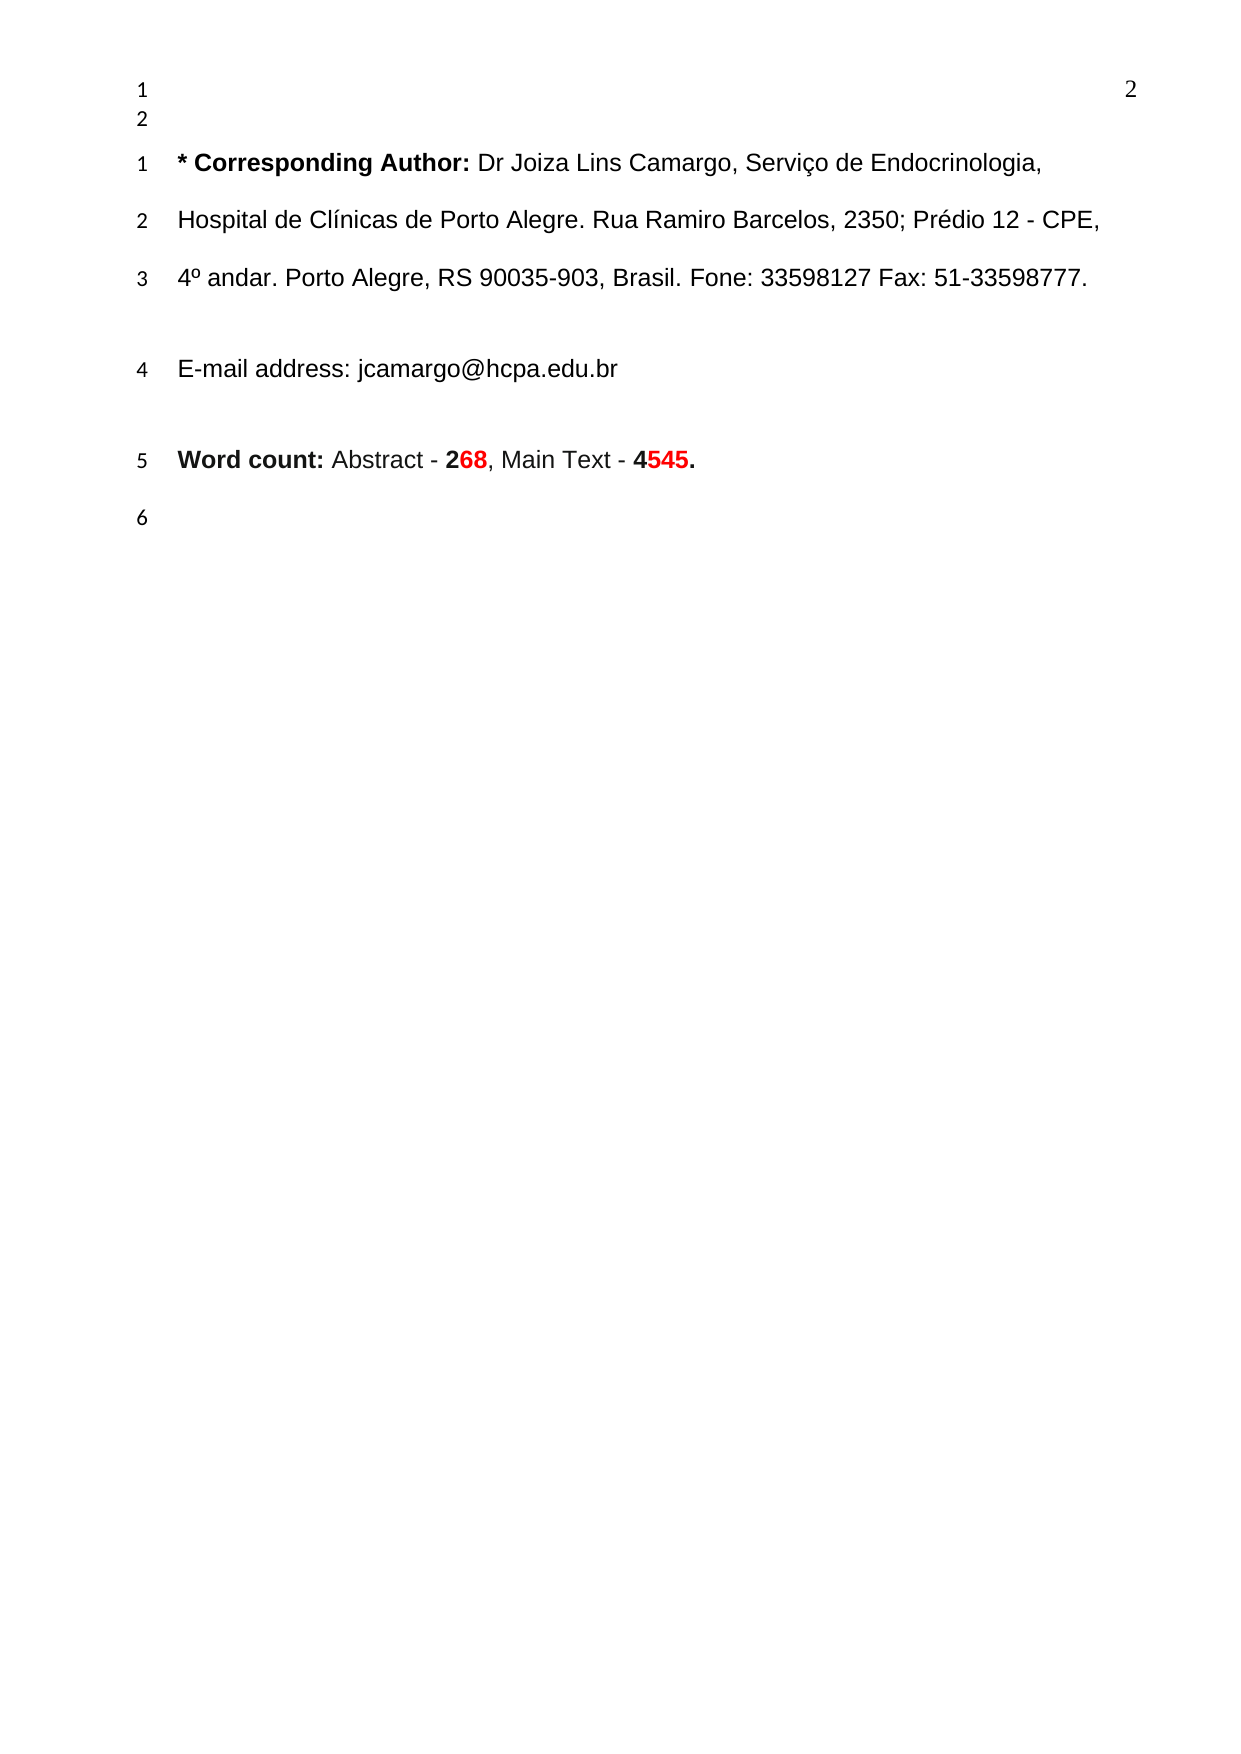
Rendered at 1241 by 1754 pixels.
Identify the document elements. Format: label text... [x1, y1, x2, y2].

text * Corresponding Author: Dr Joiza Lins Camargo, Serviço de Endocrinologia, Hospital de Clínicas de Porto Alegre. Rua Ramiro Barcelos, 2350; Prédio 12 - CPE, 4º andar. Porto Alegre, RS 90035-903, Brasil. Fone: 33598127 Fax: 51-33598777. [177, 148, 1122, 291]
text Word count: Abstract - 268, Main Text - 4545. [177, 445, 1137, 474]
text E-mail address: jcamargo@hcpa.edu.br [177, 354, 1122, 383]
